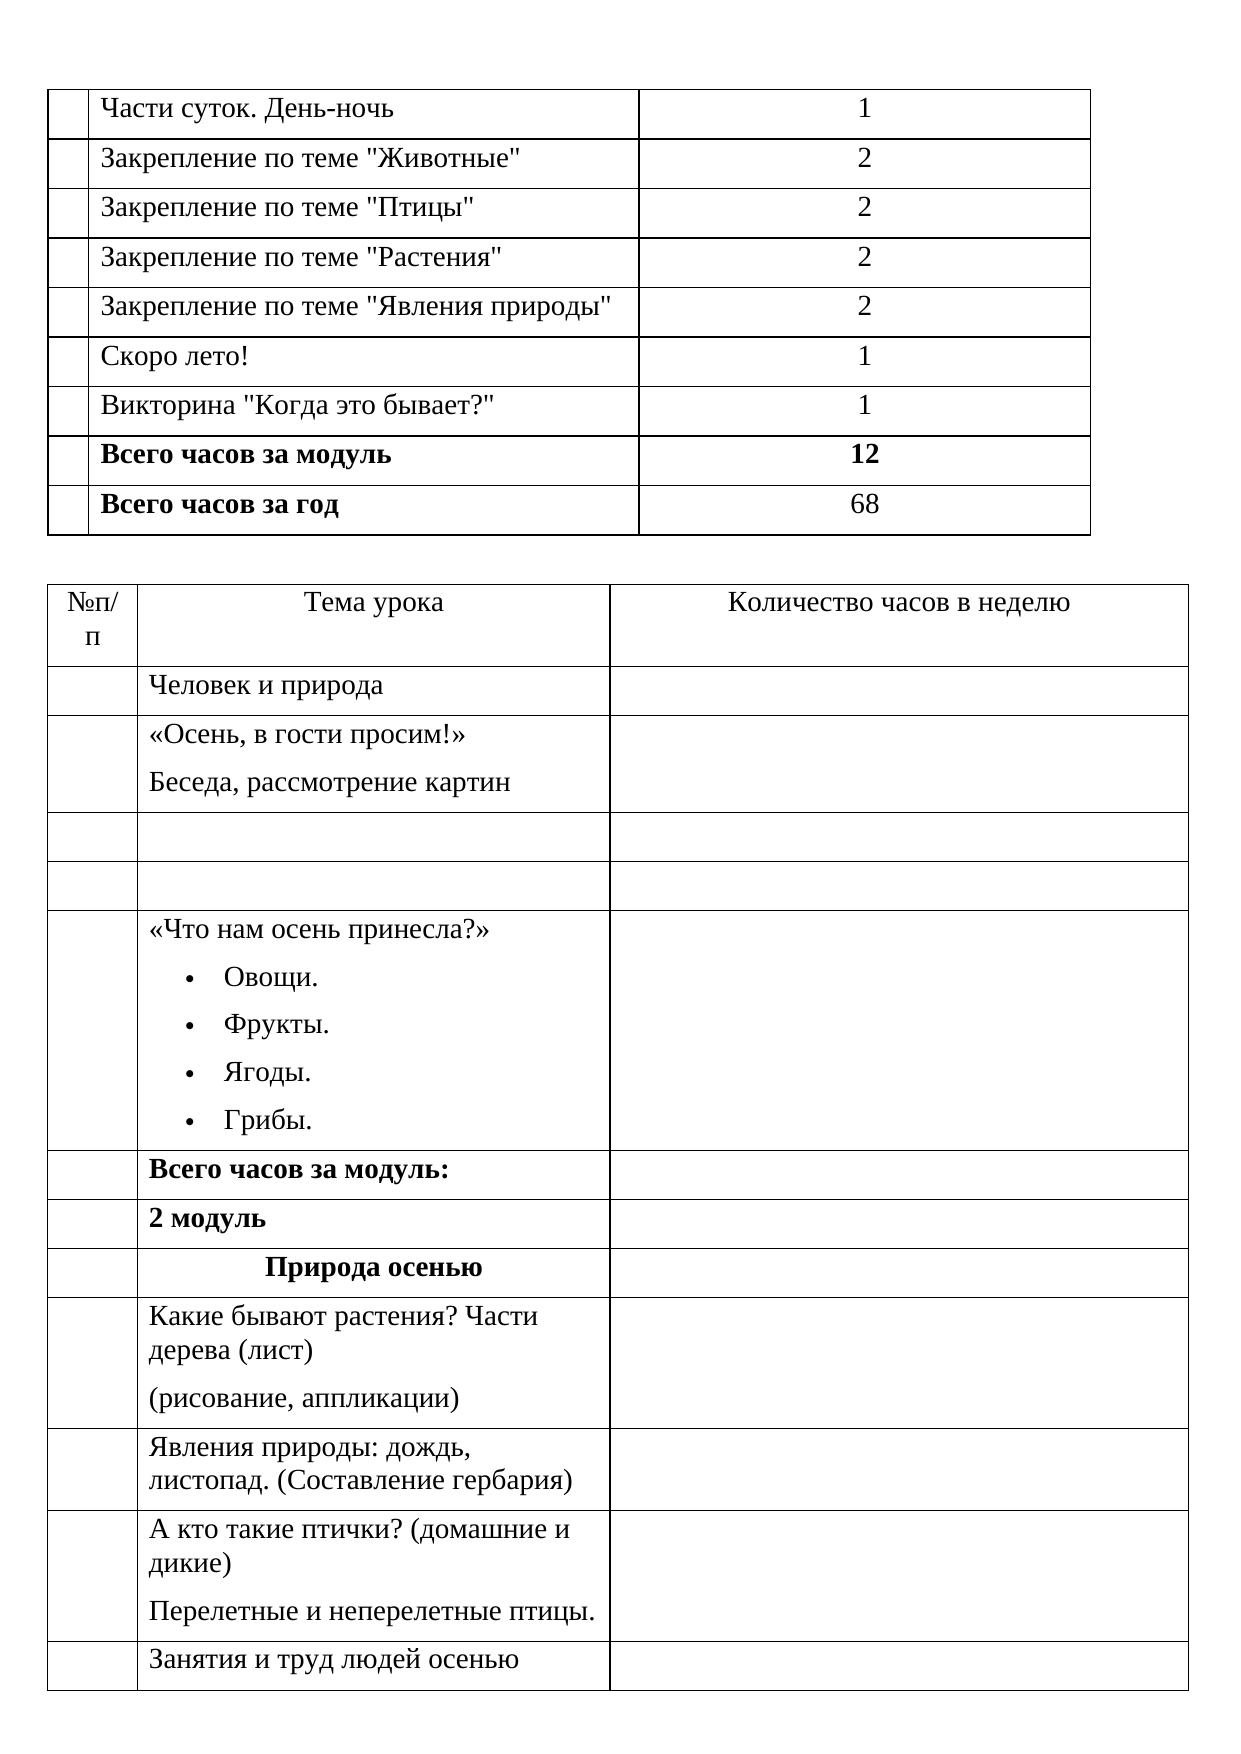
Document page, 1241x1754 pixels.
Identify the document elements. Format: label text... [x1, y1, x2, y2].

table_cell [49, 239, 88, 287]
table_cell Части суток. День-ночь [89, 90, 638, 138]
table_cell Викторина "Когда это бывает?" [89, 387, 638, 435]
table_header №п/п [48, 585, 137, 666]
table_cell Всего часов за модуль: [138, 1151, 609, 1199]
table_cell Занятия и труд людей осенью [138, 1642, 609, 1689]
table_cell [48, 862, 137, 910]
table_cell Закрепление по теме "Явления природы" [89, 288, 638, 336]
table_cell [611, 1642, 1188, 1689]
table_cell 12 [640, 437, 1090, 484]
table_cell Всего часов за модуль [89, 437, 638, 484]
table_cell [138, 813, 609, 861]
table_cell 2 [640, 189, 1090, 237]
table_cell «Осень, в гости просим!» Беседа, рассмотрение картин [138, 716, 609, 812]
table_cell [611, 1298, 1188, 1428]
table_cell [611, 911, 1188, 1150]
table_cell Закрепление по теме "Растения" [89, 239, 638, 287]
table_cell [138, 862, 609, 910]
table_cell 1 [640, 338, 1090, 386]
table_cell [48, 1249, 137, 1297]
table_cell 2 модуль [138, 1200, 609, 1248]
table_cell [49, 288, 88, 336]
table_cell [49, 338, 88, 386]
table_cell [611, 1429, 1188, 1510]
table_cell 2 [640, 239, 1090, 287]
table_cell [49, 140, 88, 188]
table_cell [49, 387, 88, 435]
table_cell 2 [640, 288, 1090, 336]
table_cell [611, 1511, 1188, 1641]
table_cell 1 [640, 387, 1090, 435]
table_cell Всего часов за год [89, 486, 638, 534]
table_cell [48, 1298, 137, 1428]
table_cell [49, 486, 88, 534]
table_cell [48, 1642, 137, 1689]
table_cell «Что нам осень принесла?» Овощи. Фрукты. Ягоды. Грибы. [138, 911, 609, 1150]
table_cell Закрепление по теме "Животные" [89, 140, 638, 188]
table_cell 1 [640, 90, 1090, 138]
table_cell [611, 716, 1188, 812]
table_cell Какие бывают растения? Части дерева (лист) (рисование, аппликации) [138, 1298, 609, 1428]
table_cell [611, 862, 1188, 910]
table_cell 68 [640, 486, 1090, 534]
table_cell [48, 667, 137, 715]
table_cell [49, 90, 88, 138]
table_cell [48, 1511, 137, 1641]
table_cell [611, 813, 1188, 861]
table_cell [49, 437, 88, 484]
table_cell [48, 813, 137, 861]
table_cell Закрепление по теме "Птицы" [89, 189, 638, 237]
table_cell А кто такие птички? (домашние и дикие) Перелетные и неперелетные птицы. [138, 1511, 609, 1641]
table_cell Человек и природа [138, 667, 609, 715]
table_header Тема урока [138, 585, 609, 666]
table_cell [48, 1151, 137, 1199]
table_cell [48, 1429, 137, 1510]
table_cell Скоро лето! [89, 338, 638, 386]
table_cell [48, 716, 137, 812]
table_cell [611, 667, 1188, 715]
table_cell [611, 1151, 1188, 1199]
table_cell [49, 189, 88, 237]
table_cell 2 [640, 140, 1090, 188]
table_header Количество часов в неделю [611, 585, 1188, 666]
table_cell [48, 1200, 137, 1248]
table_cell [48, 911, 137, 1150]
table_cell Природа осенью [138, 1249, 609, 1297]
table_cell [611, 1249, 1188, 1297]
table_cell Явления природы: дождь, листопад. (Составление гербария) [138, 1429, 609, 1510]
table_cell [611, 1200, 1188, 1248]
